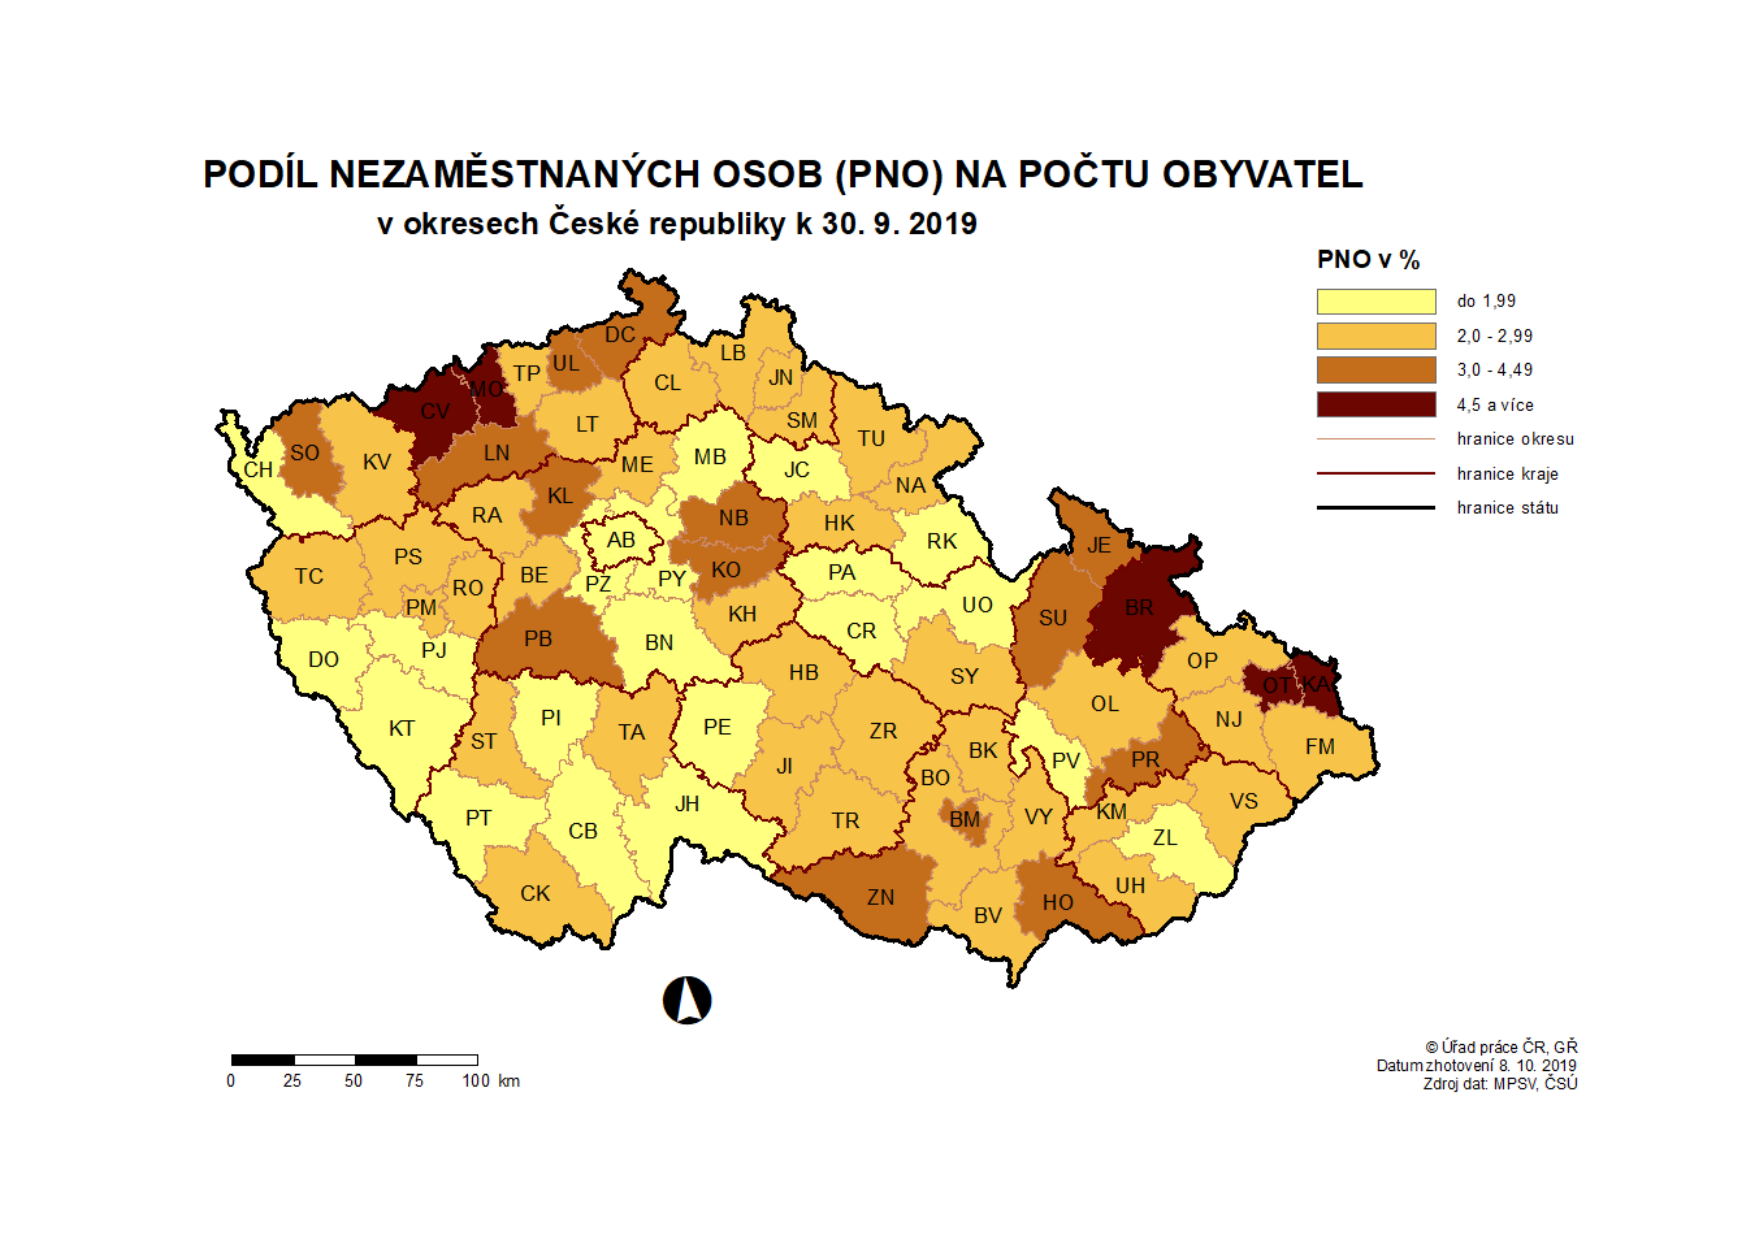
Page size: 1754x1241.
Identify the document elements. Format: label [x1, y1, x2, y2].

picture [147, 103, 1607, 1135]
